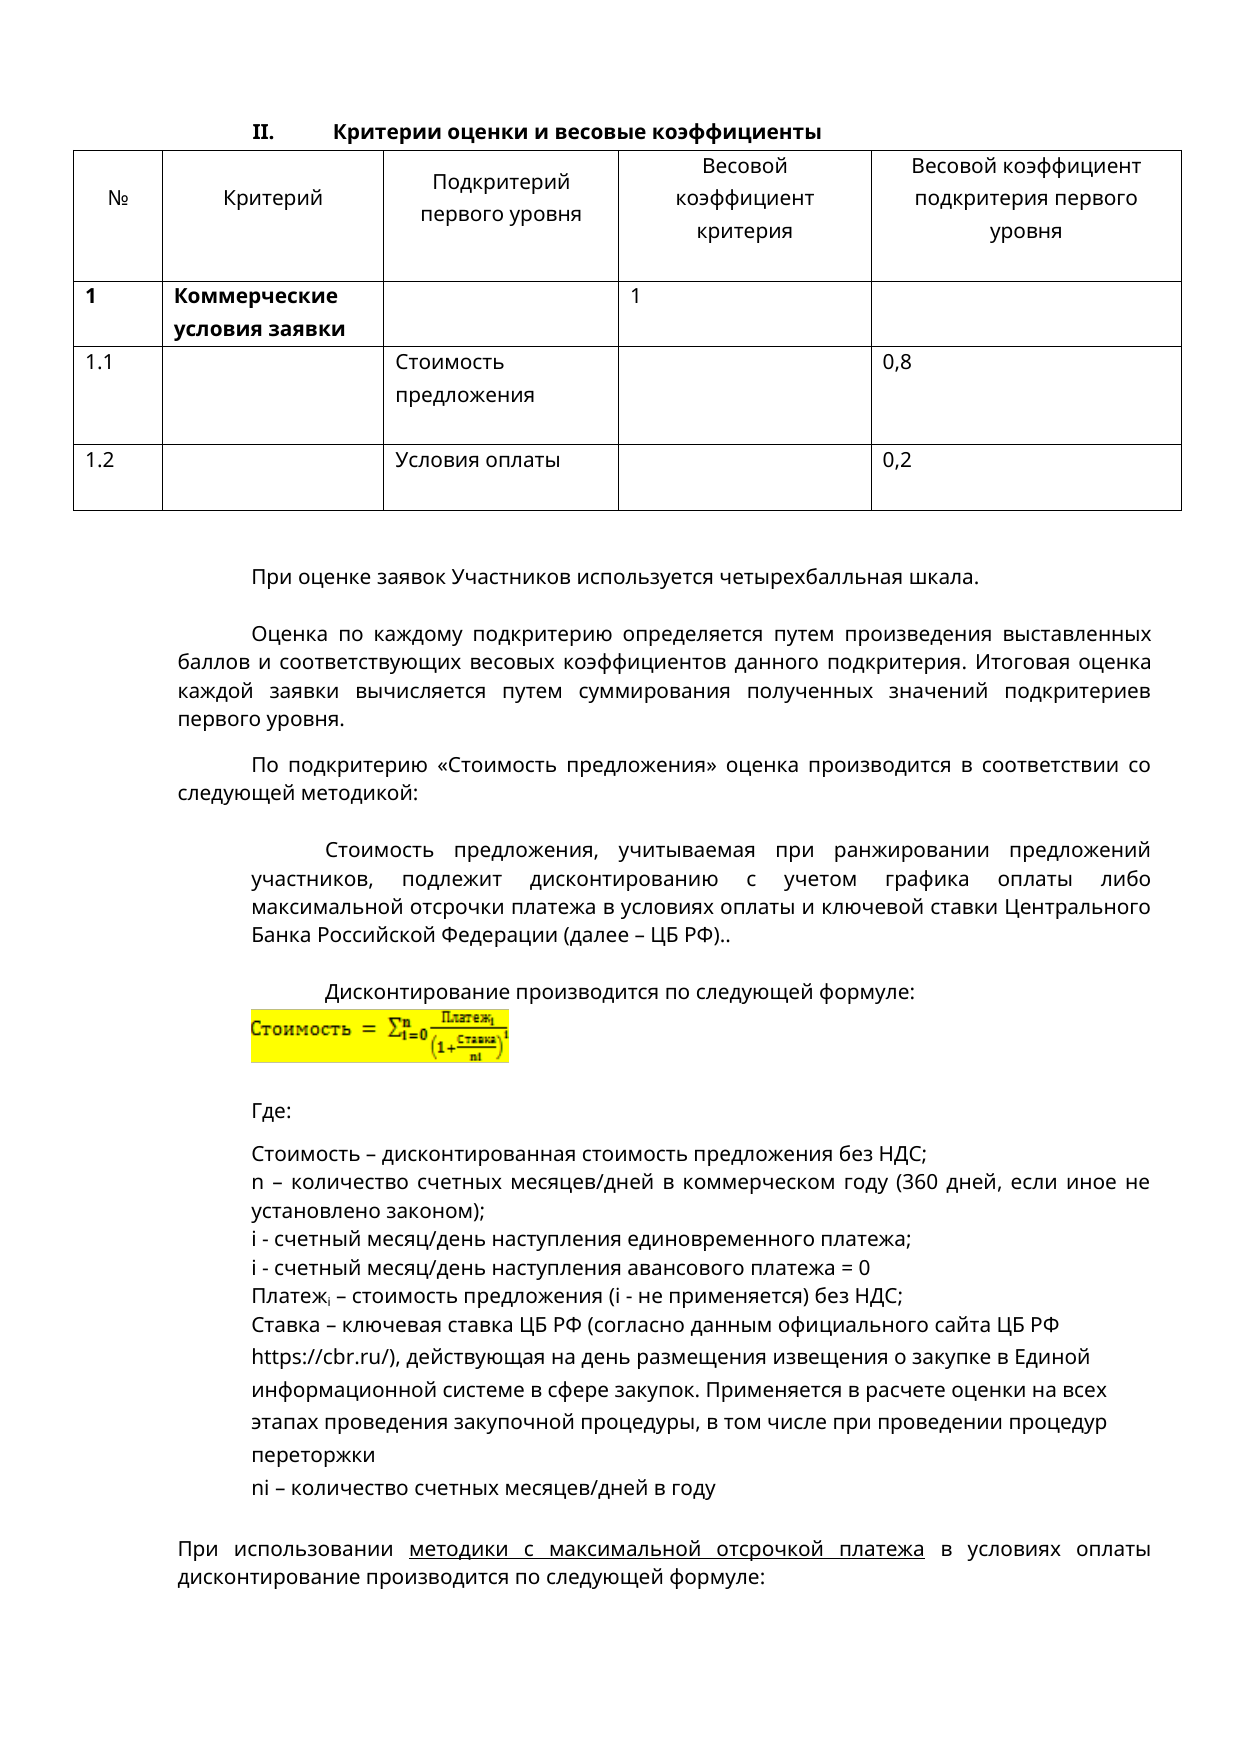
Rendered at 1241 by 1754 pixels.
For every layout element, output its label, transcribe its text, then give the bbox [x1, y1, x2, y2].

table_header Весовой коэффициент критерия [619, 151, 871, 281]
table_cell 0,8 [872, 347, 1181, 444]
table_cell Стоимость предложения [384, 347, 618, 444]
text ni – количество счетных месяцев/дней в году [251, 1473, 1152, 1501]
table_cell [872, 282, 1181, 346]
text Где: [251, 1096, 1152, 1125]
text По подкритерию «Стоимость предложения» оценка производится в соответствии со следующей методикой: [177, 750, 1152, 807]
table_cell [163, 445, 383, 510]
text i - счетный месяц/день наступления авансового платежа = 0 [251, 1253, 1152, 1281]
text n – количество счетных месяцев/дней в коммерческом году (360 дней, если иное не установлено законом); [251, 1167, 1152, 1224]
text Стоимость – дисконтированная стоимость предложения без НДС; [251, 1139, 1152, 1167]
table_cell [619, 445, 871, 510]
text Оценка по каждому подкритерию определяется путем произведения выставленных баллов и соответствующих весовых коэффициентов данного подкритерия. Итоговая оценка каждой заявки вычисляется путем суммирования полученных значений подкритериев первого уровня. [177, 619, 1152, 733]
text При оценке заявок Участников используется четырехбалльная шкала. [177, 562, 1152, 591]
table_header Критерий [163, 151, 383, 281]
table_cell Коммерческие условия заявки [163, 282, 383, 346]
table_cell [384, 282, 618, 346]
text Стоимость предложения, учитываемая при ранжировании предложений участников, подлежит дисконтированию с учетом графика оплаты либо максимальной отсрочки платежа в условиях оплаты и ключевой ставки Центрального Банка Российской Федерации (далее – ЦБ РФ).. [251, 835, 1152, 949]
table_header № [74, 151, 162, 281]
table_cell 1.1 [74, 347, 162, 444]
table_cell 1.2 [74, 445, 162, 510]
text При использовании методики с максимальной отсрочкой платежа в условиях оплаты дисконтирование производится по следующей формуле: [177, 1534, 1152, 1591]
table_cell 1 [619, 282, 871, 346]
table_cell [619, 347, 871, 444]
table_cell 1 [74, 282, 162, 346]
table_header Подкритерий первого уровня [384, 151, 618, 281]
text i - счетный месяц/день наступления единовременного платежа; [251, 1224, 1152, 1253]
text Дисконтирование производится по следующей формуле: [251, 977, 1152, 1006]
list Критерии оценки и весовые коэффициенты [252, 117, 1152, 146]
text Ставка – ключевая ставка ЦБ РФ (согласно данным официального сайта ЦБ РФ https://cbr.ru/), действующая на день размещения извещения о закупке в Единой информационной системе в сфере закупок. Применяется в расчете оценки на всех этапах проведения закупочной процедуры, в том числе при проведении процедур переторжки [251, 1310, 1152, 1468]
table_header Весовой коэффициент подкритерия первого уровня [872, 151, 1181, 281]
text Платежi – стоимость предложения (i - не применяется) без НДС; [251, 1281, 1152, 1310]
picture [251, 1005, 509, 1077]
table_cell Условия оплаты [384, 445, 618, 510]
table_cell [163, 347, 383, 444]
table_cell 0,2 [872, 445, 1181, 510]
